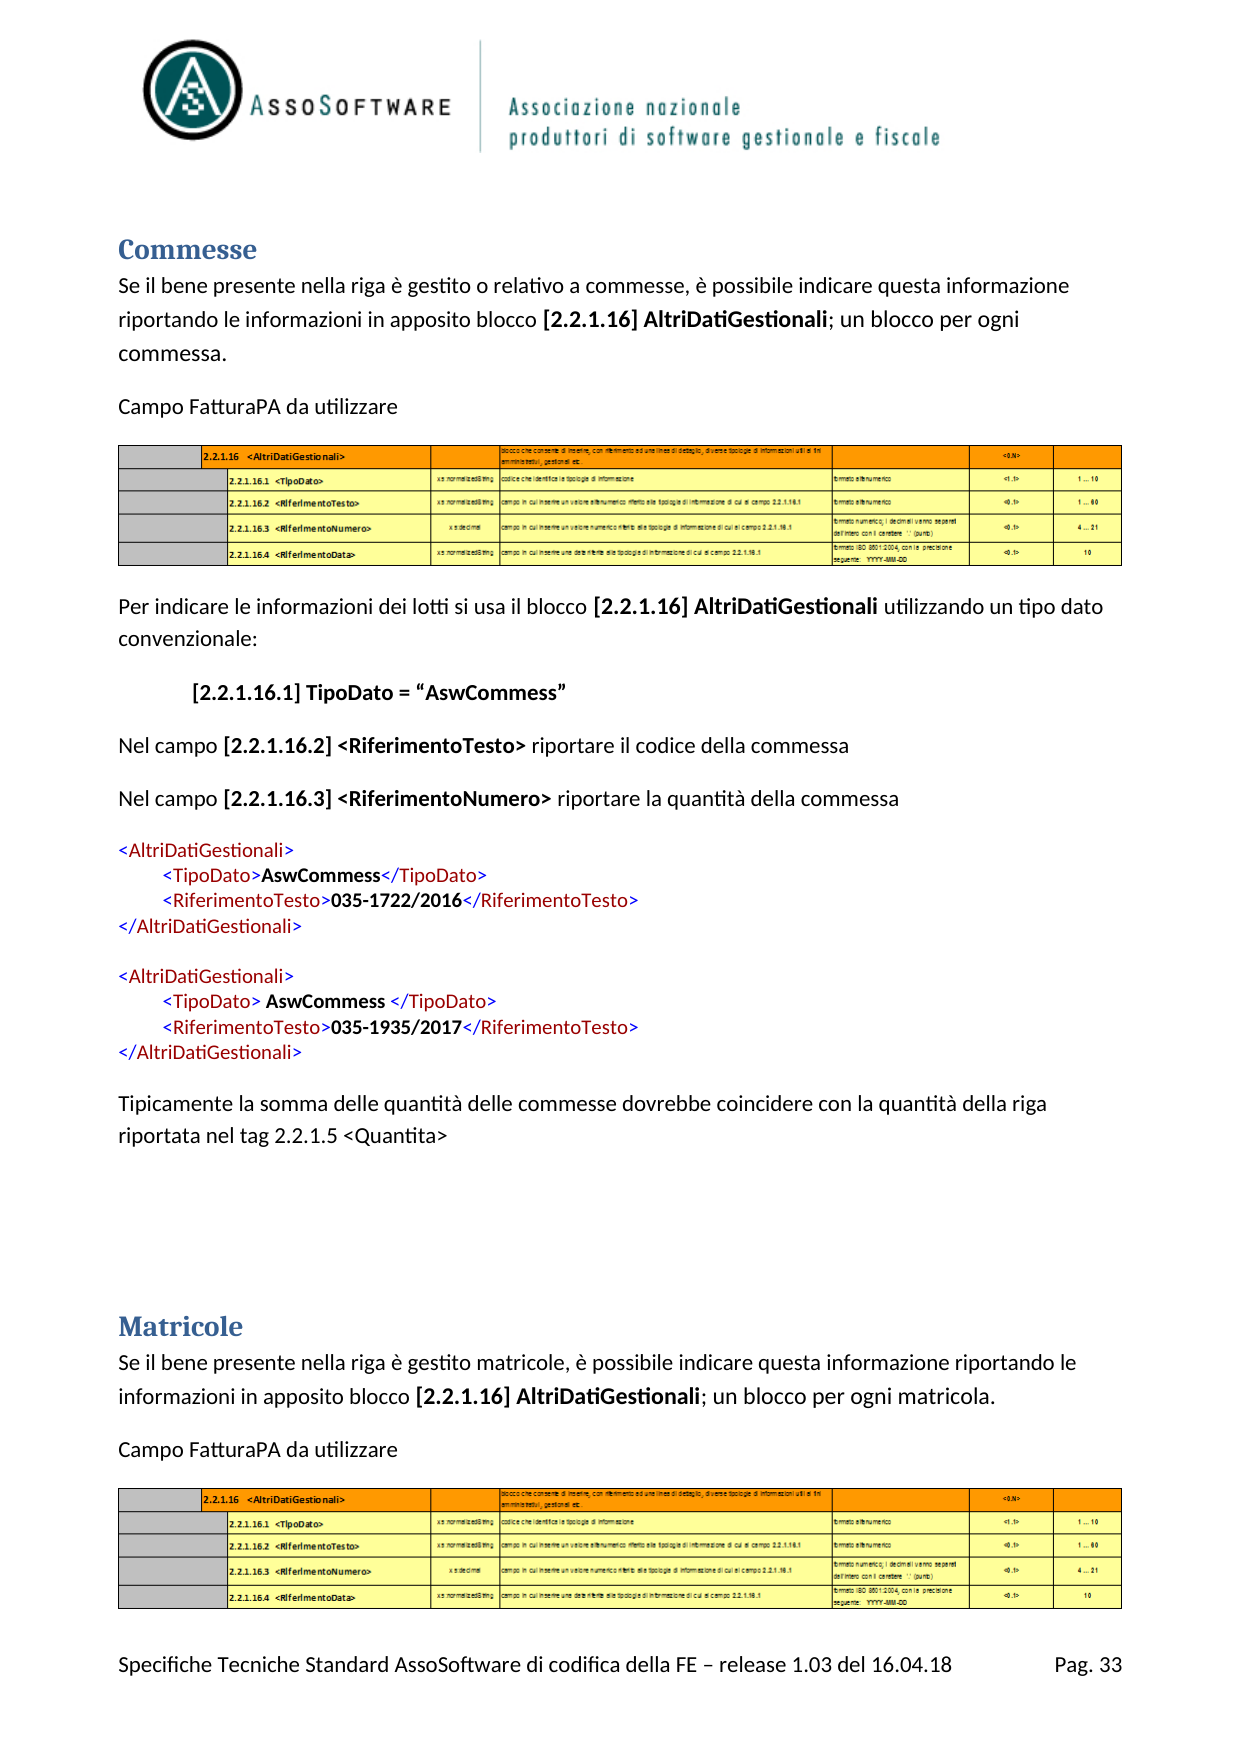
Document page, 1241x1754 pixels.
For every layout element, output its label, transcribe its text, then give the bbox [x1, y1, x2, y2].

text <AltriDatiGestionali> [118, 963, 1122, 988]
text <TipoDato> AswCommess </TipoDato> [118, 988, 1122, 1014]
text <TipoDato>AswCommess</TipoDato> [118, 862, 1122, 888]
subtitle Matricole [118, 1310, 1122, 1343]
text <AltriDatiGestionali> [118, 837, 1122, 862]
text <RiferimentoTesto>035-1935/2017</RiferimentoTesto> [118, 1014, 1122, 1039]
text Se il bene presente nella riga è gestito o relativo a commesse, è possibile indicare questa informazione riportando le informazioni in apposito blocco [2.2.1.16] AltriDatiGestionali; un blocco per ogni commessa. [118, 272, 1122, 367]
picture [118, 1488, 1123, 1610]
text <RiferimentoTesto>035-1722/2016</RiferimentoTesto> [118, 888, 1122, 913]
text Tipicamente la somma delle quantità delle commesse dovrebbe coincidere con la quantità della riga riportata nel tag 2.2.1.5 <Quantita> [118, 1089, 1122, 1149]
text Nel campo [2.2.1.16.2] <RiferimentoTesto> riportare il codice della commessa [118, 731, 1122, 759]
text Campo FatturaPA da utilizzare [118, 1435, 1122, 1463]
text </AltriDatiGestionali> [118, 913, 1122, 938]
text Nel campo [2.2.1.16.3] <RiferimentoNumero> riportare la quantità della commessa [118, 784, 1122, 812]
picture [118, 6, 1123, 153]
text Per indicare le informazioni dei lotti si usa il blocco [2.2.1.16] AltriDatiGestionali utilizzando un tipo dato convenzionale: [118, 591, 1122, 653]
text [2.2.1.16.1] TipoDato = “AswCommess” [118, 678, 1122, 706]
picture [118, 445, 1123, 567]
text Se il bene presente nella riga è gestito matricole, è possibile indicare questa informazione riportando le informazioni in apposito blocco [2.2.1.16] AltriDatiGestionali; un blocco per ogni matricola. [118, 1348, 1122, 1410]
text Campo FatturaPA da utilizzare [118, 392, 1122, 420]
text </AltriDatiGestionali> [118, 1039, 1122, 1065]
subtitle Commesse [118, 233, 1122, 267]
